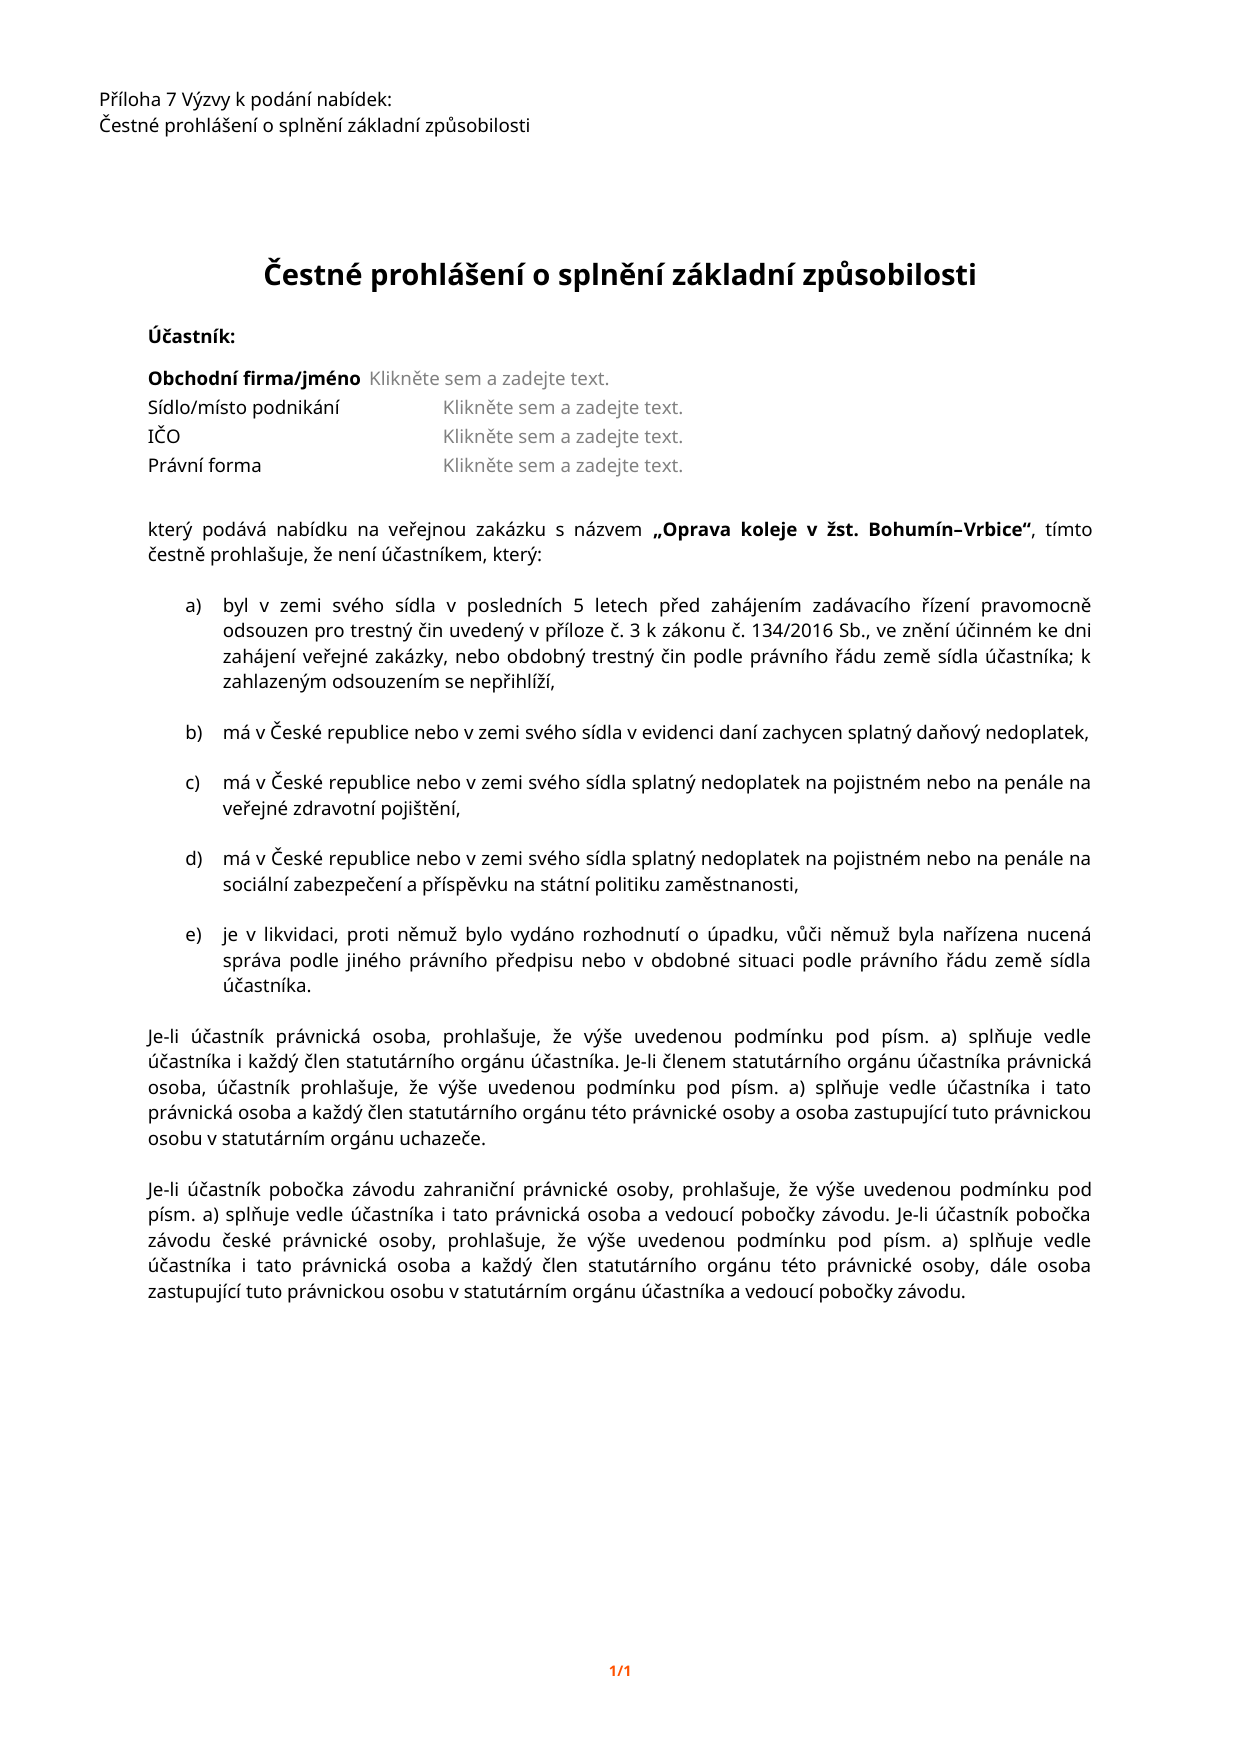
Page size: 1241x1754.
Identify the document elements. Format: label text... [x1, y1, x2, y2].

list má v České republice nebo v zemi svého sídla splatný nedoplatek na pojistném nebo na penále na veřejné zdravotní pojištění, [185, 769, 1093, 821]
list má v České republice nebo v zemi svého sídla v evidenci daní zachycen splatný daňový nedoplatek, [185, 719, 1093, 744]
list byl v zemi svého sídla v posledních 5 letech před zahájením zadávacího řízení pravomocně odsouzen pro trestný čin uvedený v příloze č. 3 k zákonu č. 134/2016 Sb., ve znění účinném ke dni zahájení veřejné zakázky, nebo obdobný trestný čin podle právního řádu země sídla účastníka; k zahlazeným odsouzením se nepřihlíží, [185, 592, 1093, 694]
list má v České republice nebo v zemi svého sídla splatný nedoplatek na pojistném nebo na penále na sociální zabezpečení a příspěvku na státní politiku zaměstnanosti, [185, 846, 1093, 897]
list je v likvidaci, proti němuž bylo vydáno rozhodnutí o úpadku, vůči němuž byla nařízena nucená správa podle jiného právního předpisu nebo v obdobné situaci podle právního řádu země sídla účastníka. [185, 922, 1093, 998]
text který podává nabídku na veřejnou zakázku s názvem „Oprava koleje v žst. Bohumín–Vrbice“, tímto čestně prohlašuje, že není účastníkem, který: [148, 516, 1093, 567]
text Je-li účastník právnická osoba, prohlašuje, že výše uvedenou podmínku pod písm. a) splňuje vedle účastníka i každý člen statutárního orgánu účastníka. Je-li členem statutárního orgánu účastníka právnická osoba, účastník prohlašuje, že výše uvedenou podmínku pod písm. a) splňuje vedle účastníka i tato právnická osoba a každý člen statutárního orgánu této právnické osoby a osoba zastupující tuto právnickou osobu v statutárním orgánu uchazeče. [148, 1023, 1093, 1151]
text Právní forma [148, 449, 1093, 478]
text Účastník: [148, 318, 1093, 349]
text Je-li účastník pobočka závodu zahraniční právnické osoby, prohlašuje, že výše uvedenou podmínku pod písm. a) splňuje vedle účastníka i tato právnická osoba a vedoucí pobočky závodu. Je-li účastník pobočka závodu české právnické osoby, prohlašuje, že výše uvedenou podmínku pod písm. a) splňuje vedle účastníka i tato právnická osoba a každý člen statutárního orgánu této právnické osoby, dále osoba zastupující tuto právnickou osobu v statutárním orgánu účastníka a vedoucí pobočky závodu. [148, 1176, 1093, 1304]
text Obchodní firma/jméno [148, 362, 1093, 391]
title Čestné prohlášení o splnění základní způsobilosti [148, 254, 1093, 293]
text Sídlo/místo podnikání [148, 391, 1093, 420]
text IČO [148, 420, 1093, 449]
